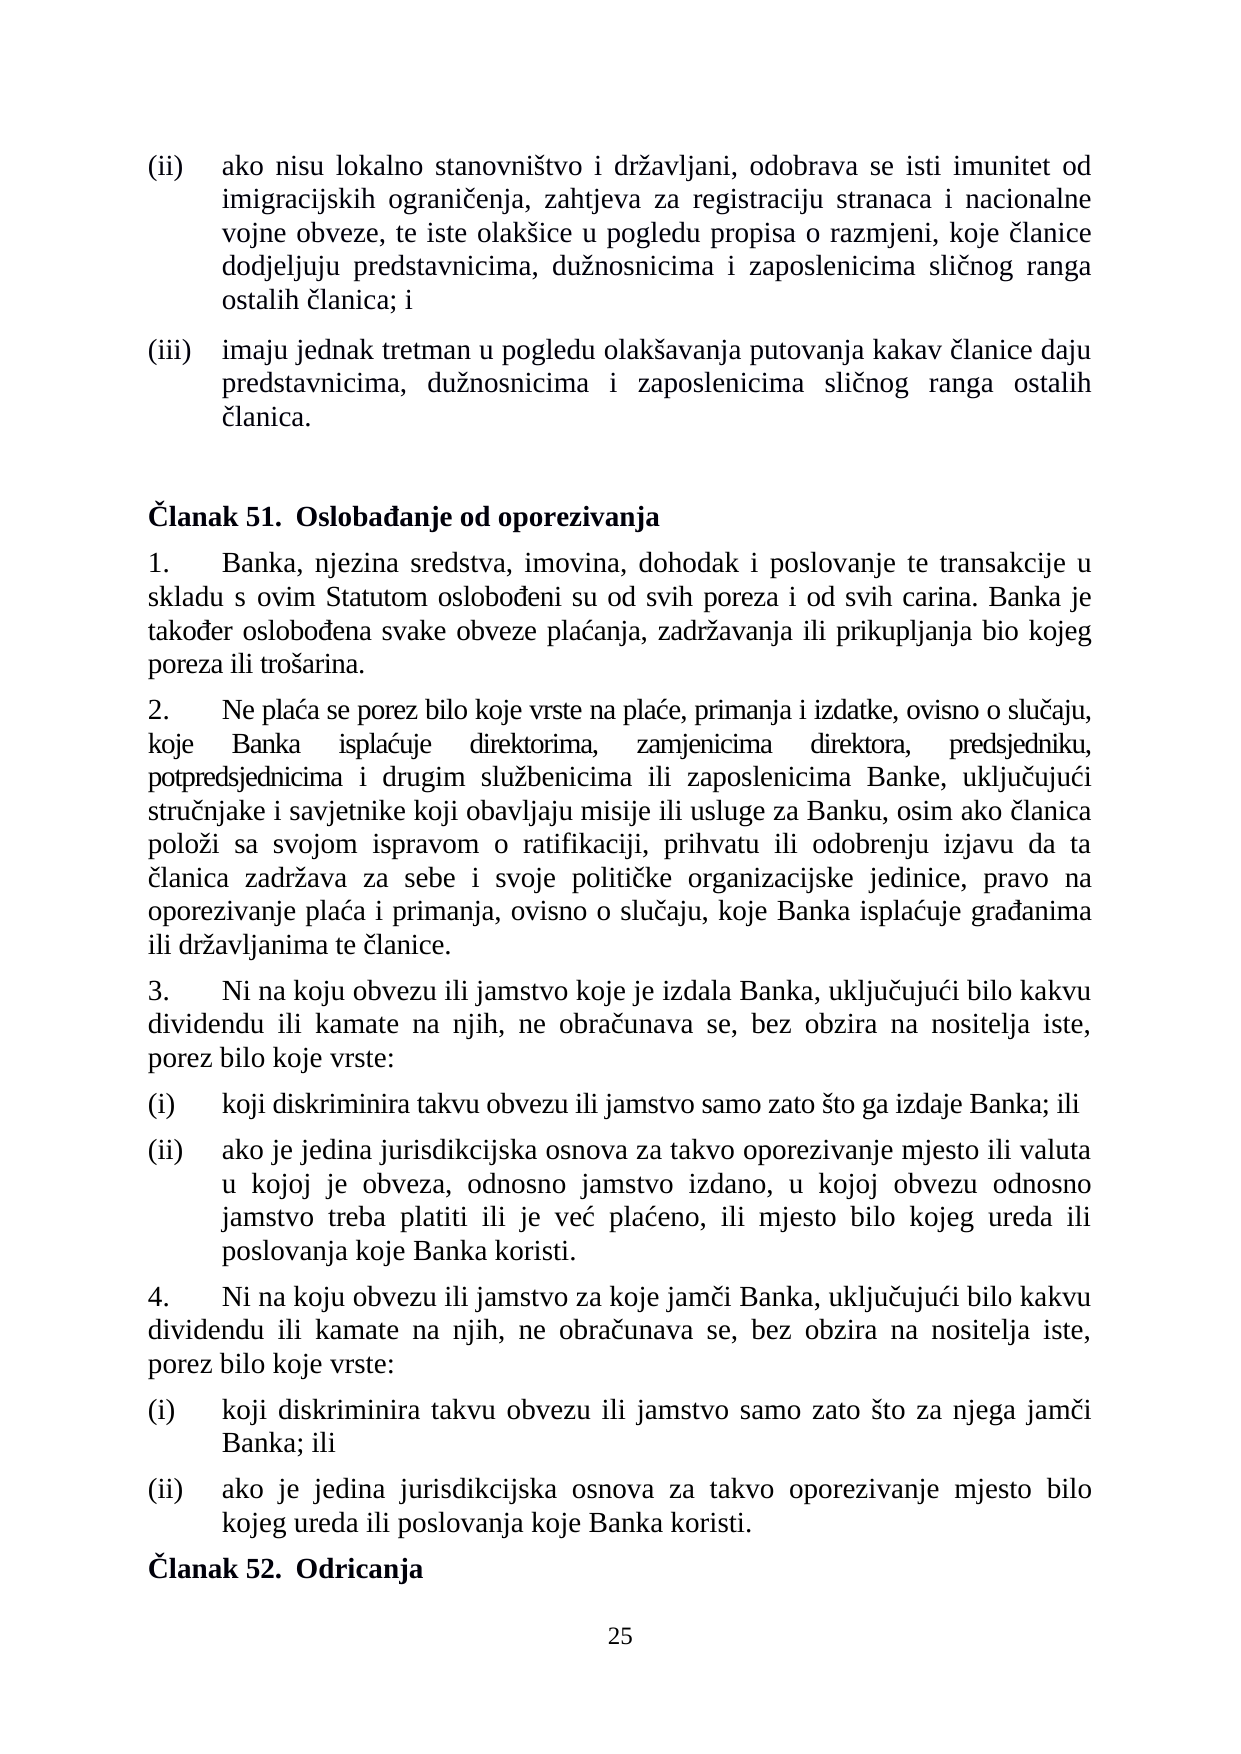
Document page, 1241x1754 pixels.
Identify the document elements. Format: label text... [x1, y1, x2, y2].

text Članak 51. Oslobađanje od oporezivanja [148, 499, 1092, 533]
text 4. Ni na koju obvezu ili jamstvo za koje jamči Banka, uključujući bilo kakvu dividendu ili kamate na njih, ne obračunava se, bez obzira na nositelja iste, porez bilo koje vrste: [148, 1279, 1092, 1379]
text 3. Ni na koju obvezu ili jamstvo koje je izdala Banka, uključujući bilo kakvu dividendu ili kamate na njih, ne obračunava se, bez obzira na nositelja iste, porez bilo koje vrste: [148, 973, 1092, 1074]
text (ii) ako je jedina jurisdikcijska osnova za takvo oporezivanje mjesto ili valuta u kojoj je obveza, odnosno jamstvo izdano, u kojoj obvezu odnosno jamstvo treba platiti ili je već plaćeno, ili mjesto bilo kojeg ureda ili poslovanja koje Banka koristi. [148, 1132, 1092, 1266]
text Članak 52. Odricanja [148, 1551, 1092, 1585]
text (iii) imaju jednak tretman u pogledu olakšavanja putovanja kakav članice daju predstavnicima, dužnosnicima i zaposlenicima sličnog ranga ostalih članica. [148, 332, 1092, 433]
text (ii) ako je jedina jurisdikcijska osnova za takvo oporezivanje mjesto bilo kojeg ureda ili poslovanja koje Banka koristi. [148, 1472, 1092, 1539]
text (i) koji diskriminira takvu obvezu ili jamstvo samo zato što ga izdaje Banka; ili [148, 1086, 1092, 1120]
text (i) koji diskriminira takvu obvezu ili jamstvo samo zato što za njega jamči Banka; ili [148, 1392, 1092, 1459]
text 1. Banka, njezina sredstva, imovina, dohodak i poslovanje te transakcije u skladu s ovim Statutom oslobođeni su od svih poreza i od svih carina. Banka je također oslobođena svake obveze plaćanja, zadržavanja ili prikupljanja bio kojeg poreza ili trošarina. [148, 546, 1092, 680]
text 2. Ne plaća se porez bilo koje vrste na plaće, primanja i izdatke, ovisno o slučaju, koje Banka isplaćuje direktorima, zamjenicima direktora, predsjedniku, potpredsjednicima i drugim službenicima ili zaposlenicima Banke, uključujući stručnjake i savjetnike koji obavljaju misije ili usluge za Banku, osim ako članica položi sa svojom ispravom o ratifikaciji, prihvatu ili odobrenju izjavu da ta članica zadržava za sebe i svoje političke organizacijske jedinice, pravo na oporezivanje plaća i primanja, ovisno o slučaju, koje Banka isplaćuje građanima ili državljanima te članice. [148, 692, 1092, 961]
text (ii) ako nisu lokalno stanovništvo i državljani, odobrava se isti imunitet od imigracijskih ograničenja, zahtjeva za registraciju stranaca i nacionalne vojne obveze, te iste olakšice u pogledu propisa o razmjeni, koje članice dodjeljuju predstavnicima, dužnosnicima i zaposlenicima sličnog ranga ostalih članica; i [148, 148, 1092, 315]
